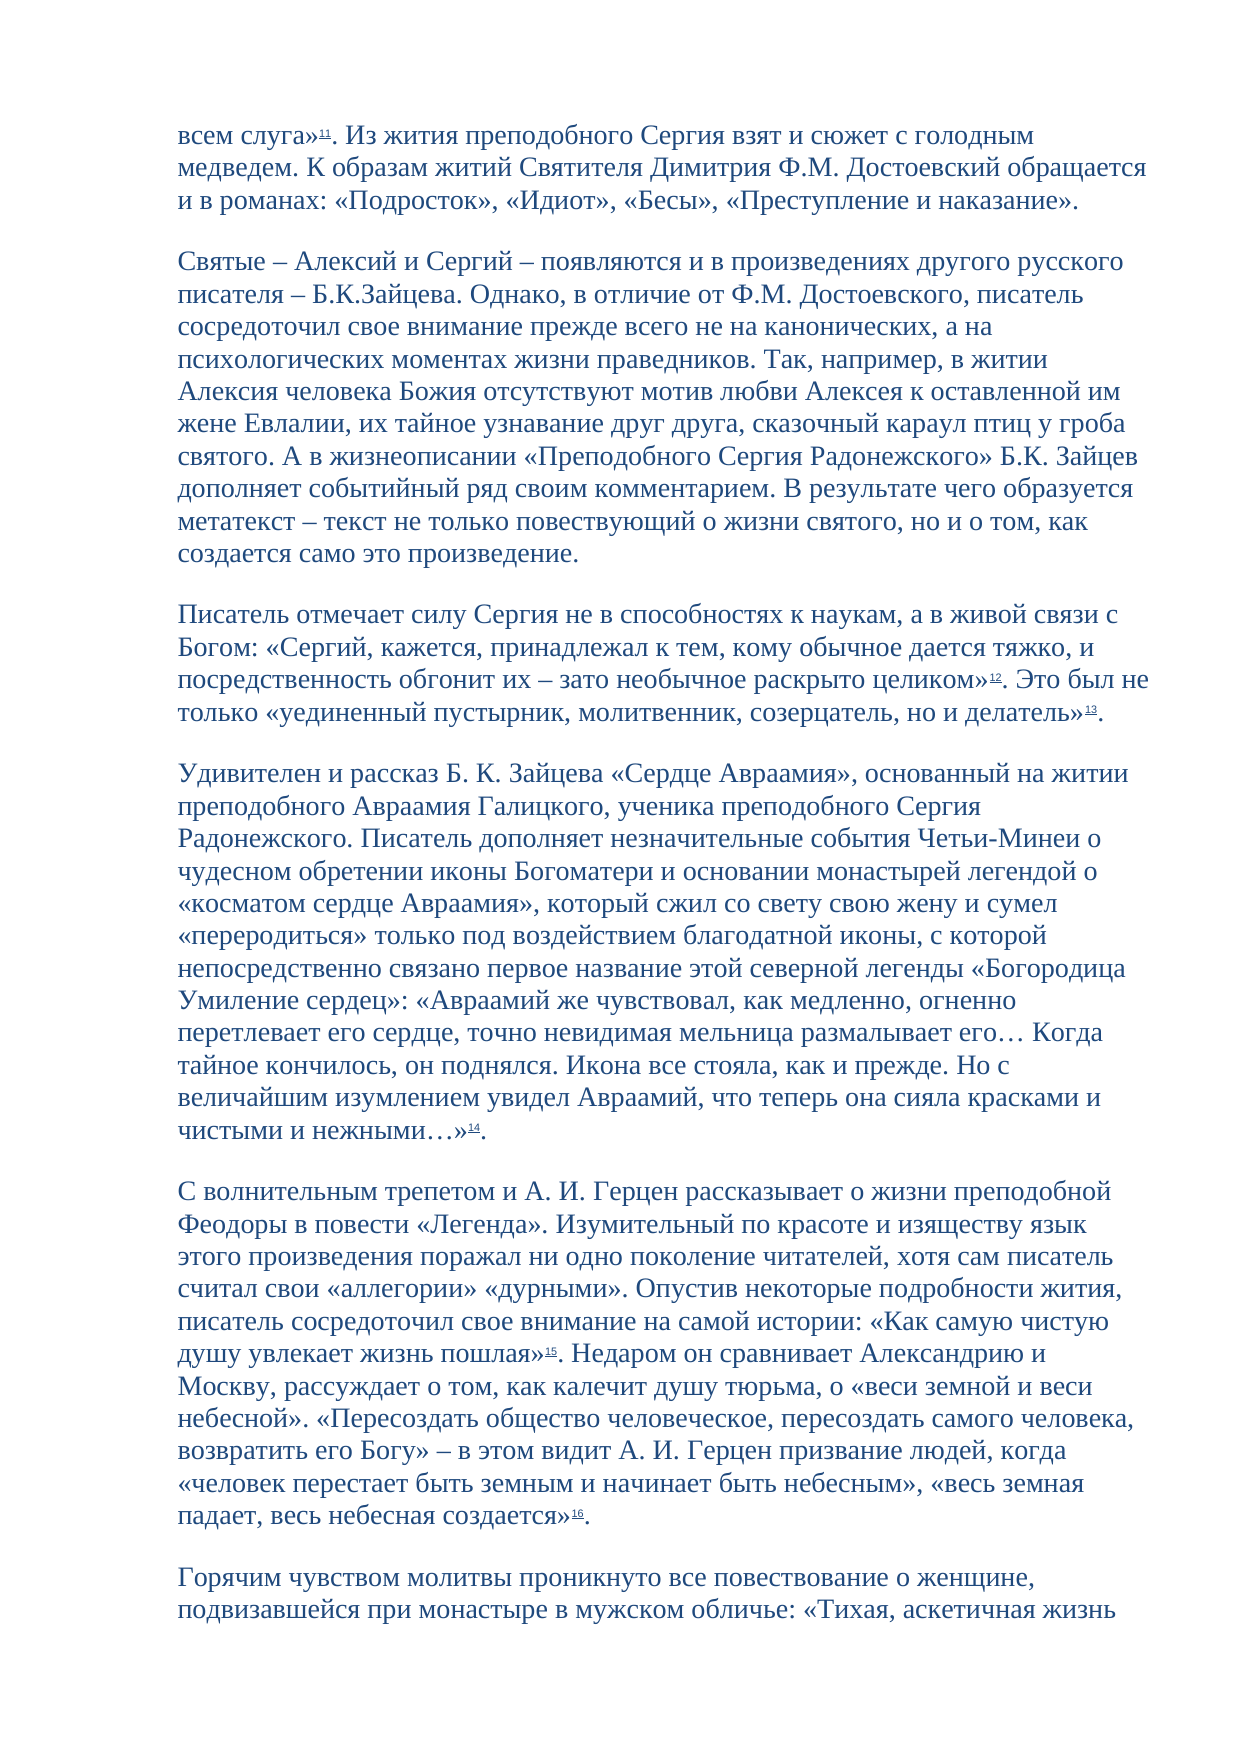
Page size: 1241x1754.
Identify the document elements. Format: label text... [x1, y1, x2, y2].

text С волнительным трепетом и А. И. Герцен рассказывает о жизни преподобной Феодоры в повести «Легенда». Изумительный по красоте и изяществу язык этого произведения поражал ни одно поколение читателей, хотя сам писатель считал свои «аллегории» «дурными». Опустив некоторые подробности жития, писатель сосредоточил свое внимание на самой истории: «Как самую чистую душу увлекает жизнь пошлая»15. Недаром он сравнивает Александрию и Москву, рассуждает о том, как калечит душу тюрьма, о «веси земной и веси небесной». «Пересоздать общество человеческое, пересоздать самого человека, возвратить его Богу» – в этом видит А. И. Герцен призвание людей, когда «человек перестает быть земным и начинает быть небесным», «весь земная падает, весь небесная создается»16. [177, 1174, 1152, 1531]
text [177, 118, 1152, 215]
text Святые – Алексий и Сергий – появляются и в произведениях другого русского писателя – Б.К.Зайцева. Однако, в отличие от Ф.М. Достоевского, писатель сосредоточил свое внимание прежде всего не на канонических, а на психологических моментах жизни праведников. Так, например, в житии Алексия человека Божия отсутствуют мотив любви Алексея к оставленной им жене Евлалии, их тайное узнавание друг друга, сказочный караул птиц у гроба святого. А в жизнеописании «Преподобного Сергия Радонежского» Б.К. Зайцев дополняет событийный ряд своим комментарием. В результате чего образуется метатекст – текст не только повествующий о жизни святого, но и о том, как создается само это произведение. [177, 244, 1152, 568]
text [177, 1560, 1152, 1624]
text Удивителен и рассказ Б. К. Зайцева «Сердце Авраамия», основанный на житии преподобного Авраамия Галицкого, ученика преподобного Сергия Радонежского. Писатель дополняет незначительные события Четьи-Минеи о чудесном обретении иконы Богоматери и основании монастырей легендой о «косматом сердце Авраамия», который сжил со свету свою жену и сумел «переродиться» только под воздействием благодатной иконы, с которой непосредственно связано первое название этой северной легенды «Богородица Умиление сердец»: «Авраамий же чувствовал, как медленно, огненно перетлевает его сердце, точно невидимая мельница размалывает его… Когда тайное кончилось, он поднялся. Икона все стояла, как и прежде. Но с величайшим изумлением увидел Авраамий, что теперь она сияла красками и чистыми и нежными…»14. [177, 756, 1152, 1145]
text Писатель отмечает силу Сергия не в способностях к наукам, а в живой связи с Богом: «Сергий, кажется, принадлежал к тем, кому обычное дается тяжко, и посредственность обгонит их – зато необычное раскрыто целиком»12. Это был не только «уединенный пустырник, молитвенник, созерцатель, но и делатель»13. [177, 598, 1152, 727]
